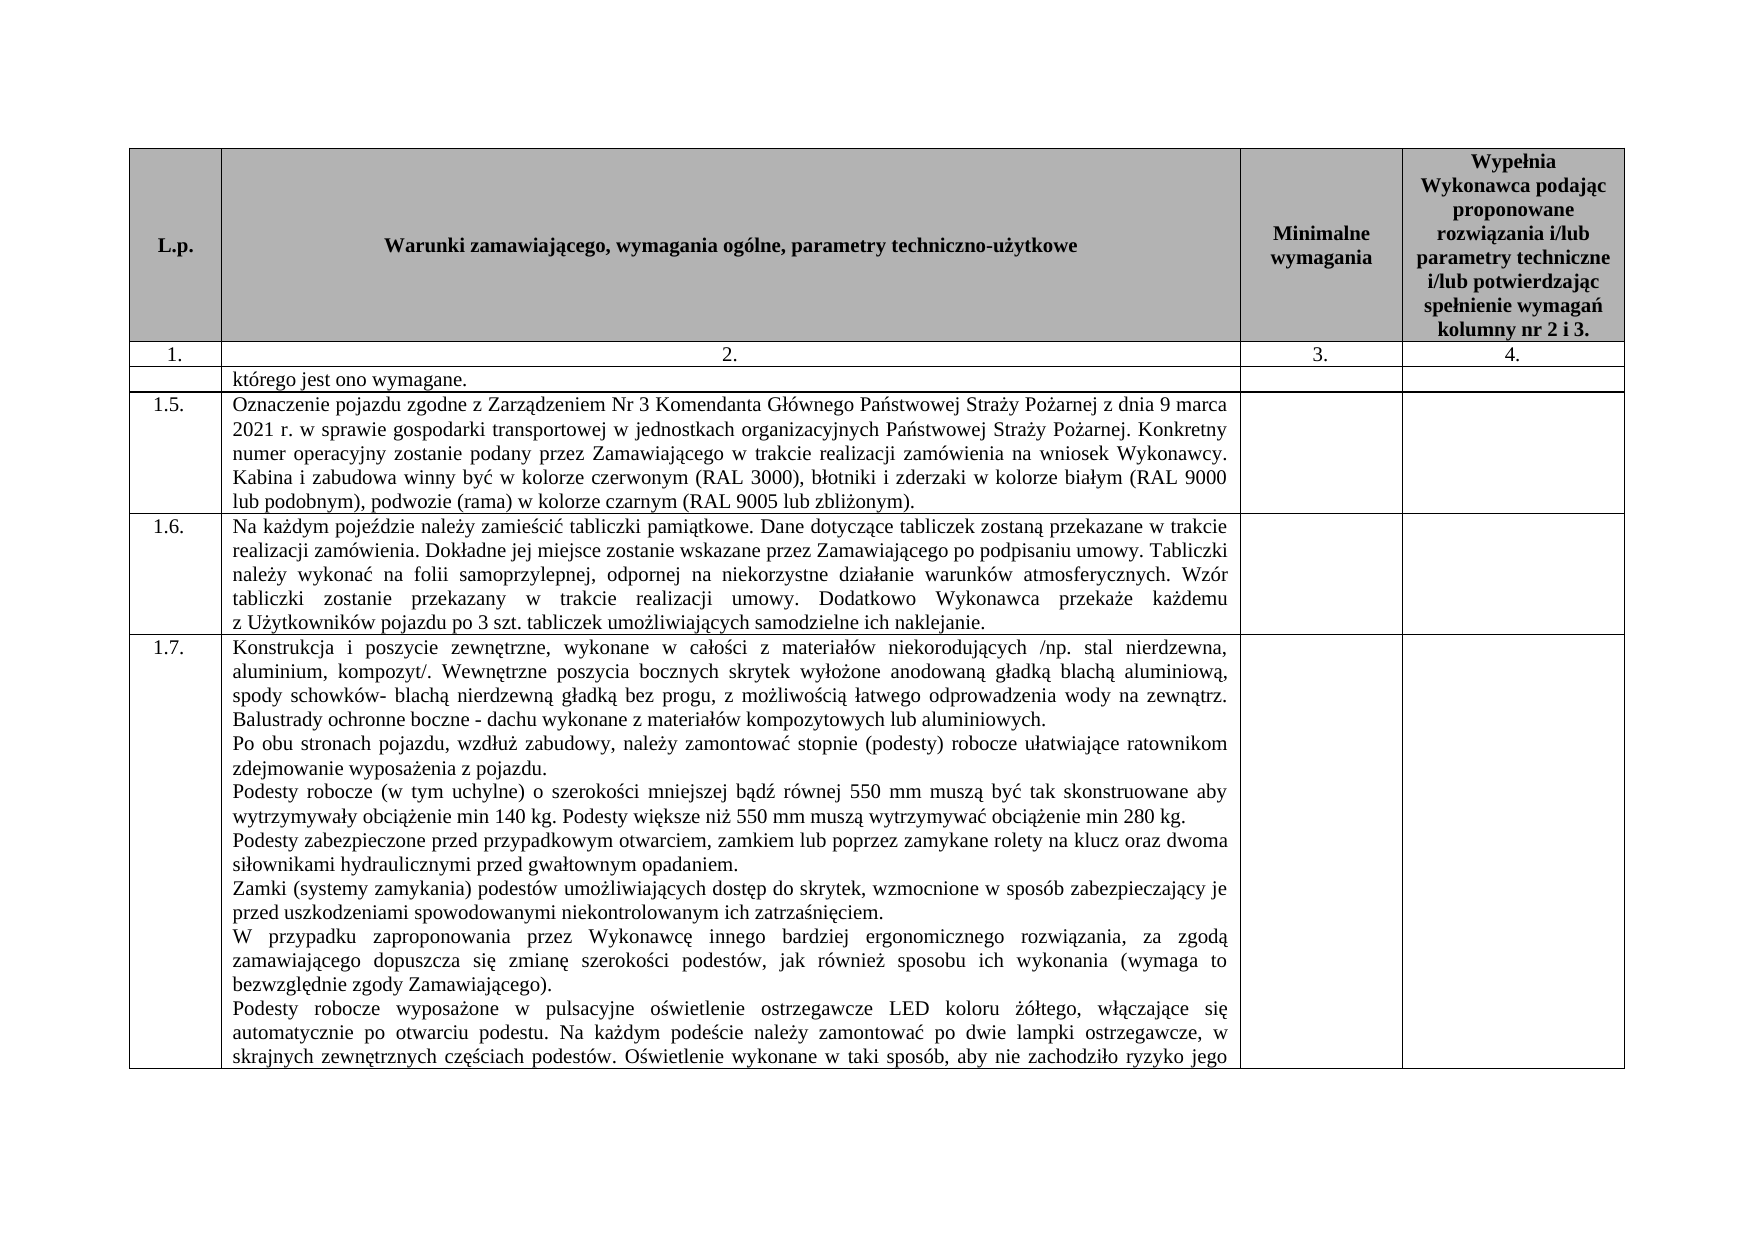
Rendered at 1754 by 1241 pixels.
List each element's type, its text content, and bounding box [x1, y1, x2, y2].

table_cell Na każdym pojeździe należy zamieścić tabliczki pamiątkowe. Dane dotyczące tabliczek zostaną przekazane w trakcie realizacji zamówienia. Dokładne jej miejsce zostanie wskazane przez Zamawiającego po podpisaniu umowy. Tabliczki należy wykonać na folii samoprzylepnej, odpornej na niekorzystne działanie warunków atmosferycznych. Wzór tabliczki zostanie przekazany w trakcie realizacji umowy. Dodatkowo Wykonawca przekaże każdemu z Użytkowników pojazdu po 3 szt. tabliczek umożliwiających samodzielne ich naklejanie. [222, 514, 1240, 634]
table_cell [1403, 635, 1624, 1068]
table_cell [1403, 367, 1624, 391]
table_cell [1241, 635, 1402, 1068]
table_cell [130, 393, 221, 513]
table_cell [1241, 342, 1402, 366]
table_cell [130, 514, 221, 634]
table_cell [1403, 393, 1624, 513]
table_cell [130, 635, 221, 1068]
table_cell [130, 342, 221, 366]
table_header Minimalne wymagania [1241, 149, 1402, 341]
table_cell [1241, 514, 1402, 634]
table_cell [1241, 393, 1402, 513]
table_cell [1403, 342, 1624, 366]
table_cell [222, 342, 1240, 366]
table_header Wypełnia Wykonawca podając proponowane rozwiązania i/lub parametry techniczne i/lub potwierdzając spełnienie wymagań kolumny nr 2 i 3. [1403, 149, 1624, 341]
table_header Warunki zamawiającego, wymagania ogólne, parametry techniczno-użytkowe [222, 149, 1240, 341]
table_cell [1403, 514, 1624, 634]
table_cell [130, 367, 221, 391]
table_cell [1241, 367, 1402, 391]
table_cell Oznaczenie pojazdu zgodne z Zarządzeniem Nr 3 Komendanta Głównego Państwowej Straży Pożarnej z dnia 9 marca 2021 r. w sprawie gospodarki transportowej w jednostkach organizacyjnych Państwowej Straży Pożarnej. Konkretny numer operacyjny zostanie podany przez Zamawiającego w trakcie realizacji zamówienia na wniosek Wykonawcy. Kabina i zabudowa winny być w kolorze czerwonym (RAL 3000), błotniki i zderzaki w kolorze białym (RAL 9000 lub podobnym), podwozie (rama) w kolorze czarnym (RAL 9005 lub zbliżonym). [222, 393, 1240, 513]
table_header L.p. [130, 149, 221, 341]
